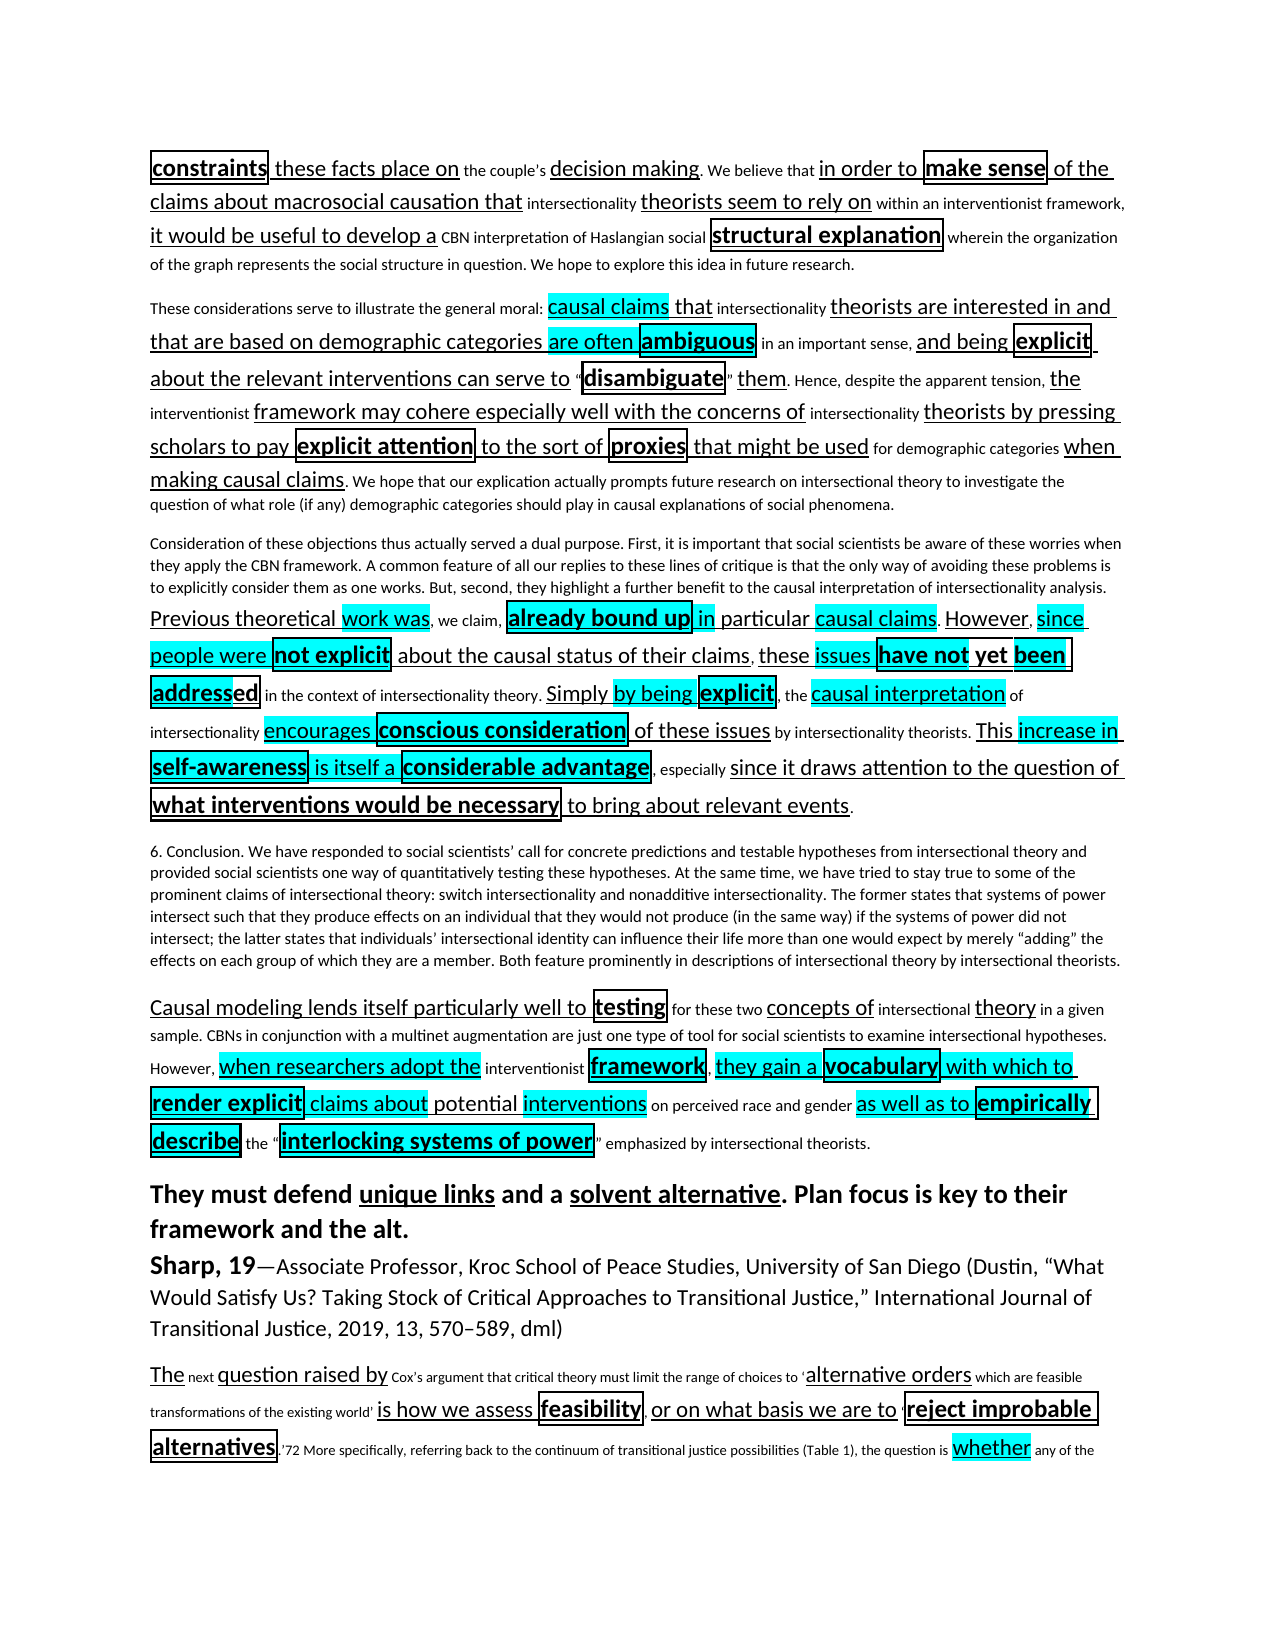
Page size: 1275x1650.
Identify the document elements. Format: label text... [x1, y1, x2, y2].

subtitle They must defend unique links and a solvent alternative. Plan focus is key to their framework and the alt. [150, 1177, 1125, 1246]
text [150, 150, 1125, 274]
text 6. Conclusion. We have responded to social scientists’ call for concrete predictions and testable hypotheses from intersectional theory and provided social scientists one way of quantitatively testing these hypotheses. At the same time, we have tried to stay true to some of the prominent claims of intersectional theory: switch intersectionality and nonadditive intersectionality. The former states that systems of power intersect such that they produce effects on an individual that they would not produce (in the same way) if the systems of power did not intersect; the latter states that individuals’ intersectional identity can influence their life more than one would expect by merely “adding” the effects on each group of which they are a member. Both feature prominently in descriptions of intersectional theory by intersectional theorists. [150, 841, 1125, 971]
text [150, 1361, 1125, 1463]
text These considerations serve to illustrate the general moral: causal claims that intersectionality theorists are interested in and that are based on demographic categories are often ambiguous in an important sense, and being explicit about the relevant interventions can serve to “disambiguate” them. Hence, despite the apparent tension, the interventionist framework may cohere especially well with the concerns of intersectionality theorists by pressing scholars to pay explicit attention to the sort of proxies that might be used for demographic categories when making causal claims. We hope that our explication actually prompts future research on intersectional theory to investigate the question of what role (if any) demographic categories should play in causal explanations of social phenomena. [150, 292, 1125, 515]
text Sharp, 19—Associate Professor, Kroc School of Peace Studies, University of San Diego (Dustin, “What Would Satisfy Us? Taking Stock of Critical Approaches to Transitional Justice,” International Journal of Transitional Justice, 2019, 13, 570–589, dml) [150, 1248, 1125, 1342]
text Consideration of these objections thus actually served a dual purpose. First, it is important that social scientists be aware of these worries when they apply the CBN framework. A common feature of all our replies to these lines of critique is that the only way of avoiding these problems is to explicitly consider them as one works. But, second, they highlight a further benefit to the causal interpretation of intersectionality analysis. Previous theoretical work was, we claim, already bound up in particular causal claims. However, since people were not explicit about the causal status of their claims, these issues have not yet been addressed in the context of intersectionality theory. Simply by being explicit, the causal interpretation of intersectionality encourages conscious consideration of these issues by intersectionality theorists. This increase in self-awareness is itself a considerable advantage, especially since it draws attention to the question of what interventions would be necessary to bring about relevant events. [150, 533, 1125, 822]
text Causal modeling lends itself particularly well to testing for these two concepts of intersectional theory in a given sample. CBNs in conjunction with a multinet augmentation are just one type of tool for social scientists to examine intersectional hypotheses. However, when researchers adopt the interventionist framework, they gain a vocabulary with which to render explicit claims about potential interventions on perceived race and gender as well as to empirically describe the “interlocking systems of power” emphasized by intersectional theorists. [150, 989, 1125, 1158]
